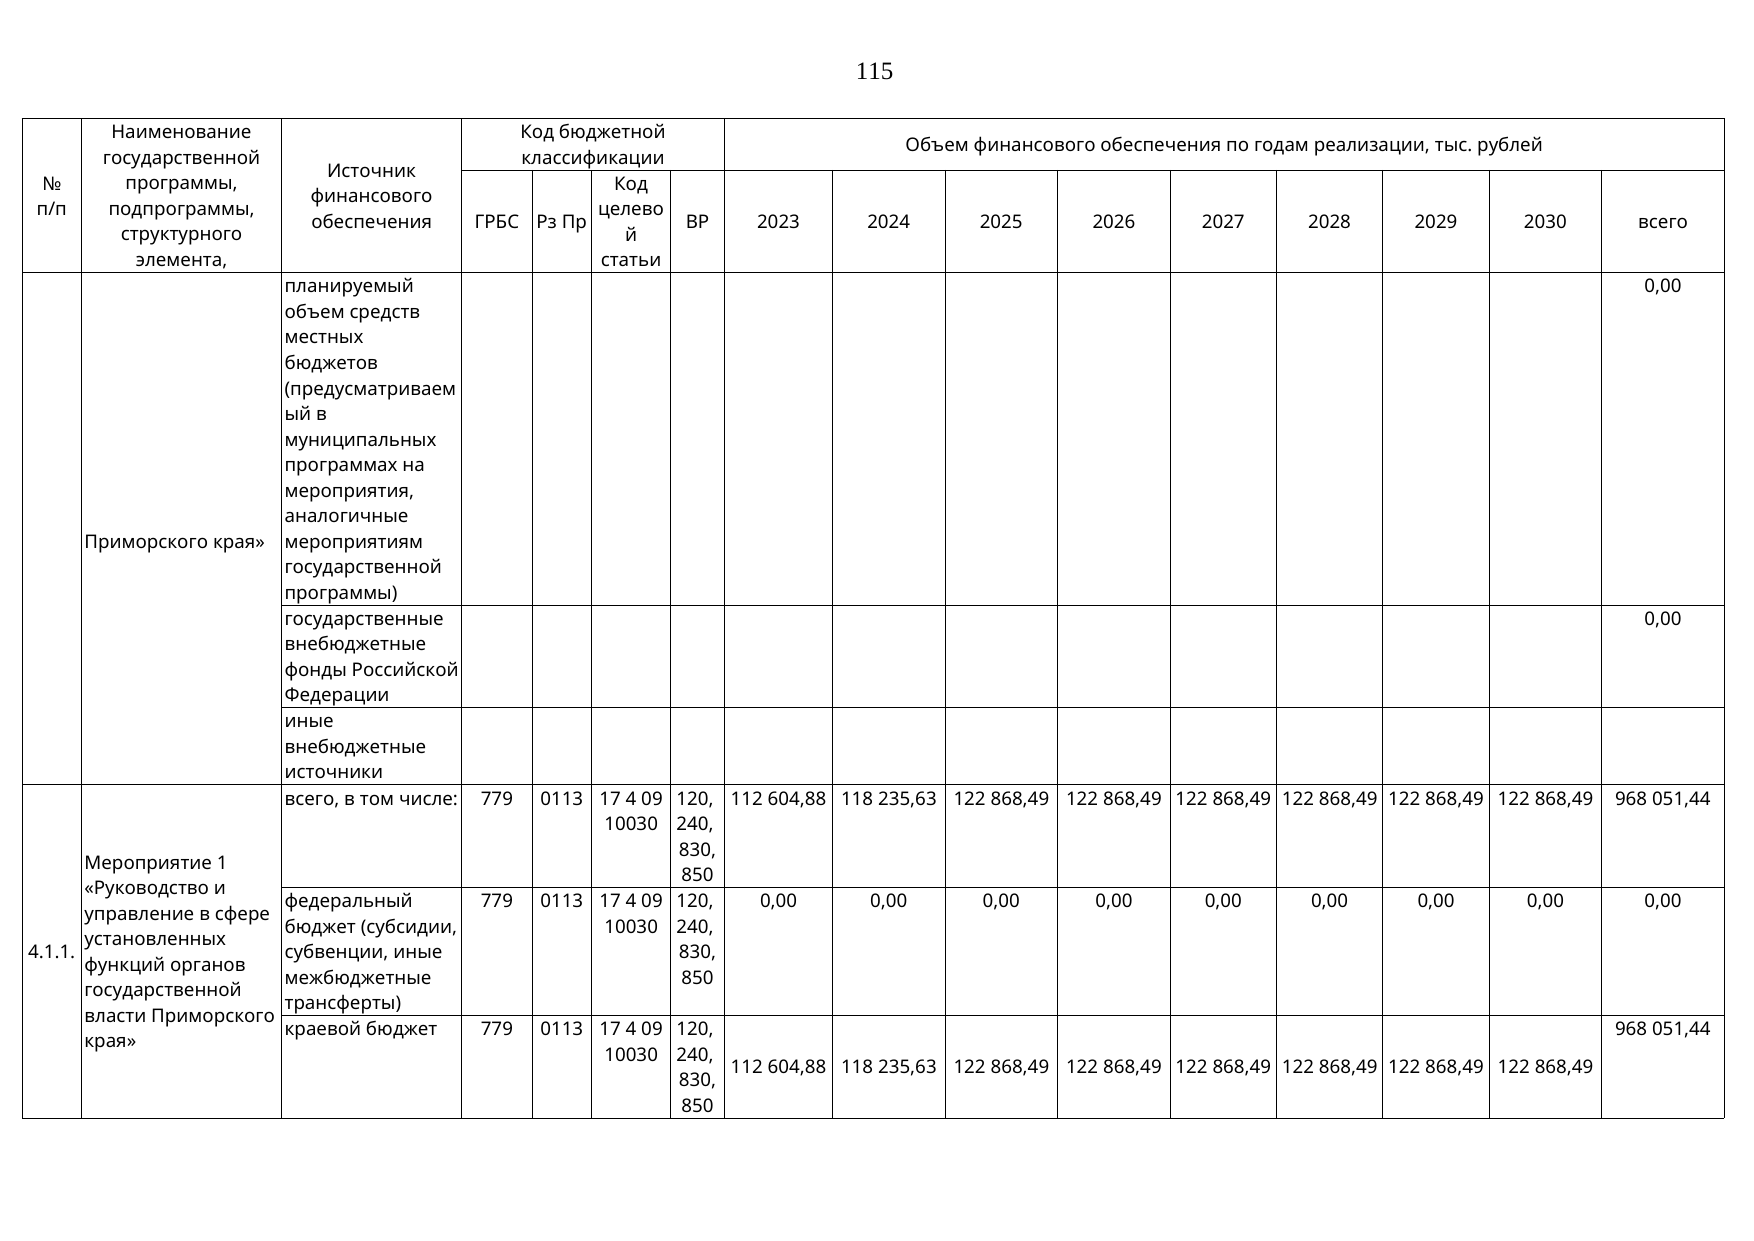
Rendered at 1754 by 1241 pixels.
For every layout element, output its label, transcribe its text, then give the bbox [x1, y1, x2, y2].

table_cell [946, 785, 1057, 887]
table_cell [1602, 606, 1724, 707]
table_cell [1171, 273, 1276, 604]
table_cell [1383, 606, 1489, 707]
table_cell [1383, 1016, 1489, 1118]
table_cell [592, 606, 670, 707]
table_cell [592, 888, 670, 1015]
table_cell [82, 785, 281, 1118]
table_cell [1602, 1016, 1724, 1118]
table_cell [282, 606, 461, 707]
table_cell всего [1602, 171, 1724, 272]
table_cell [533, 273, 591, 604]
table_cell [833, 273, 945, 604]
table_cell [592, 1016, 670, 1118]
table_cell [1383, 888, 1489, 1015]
table_header № п/п [23, 119, 81, 272]
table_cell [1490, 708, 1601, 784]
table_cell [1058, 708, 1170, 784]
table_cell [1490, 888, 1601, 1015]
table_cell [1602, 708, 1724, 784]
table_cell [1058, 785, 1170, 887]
table_cell ВР [671, 171, 724, 272]
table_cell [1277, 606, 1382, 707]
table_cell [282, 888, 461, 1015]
table_header Наименование государственной программы, подпрограммы, структурного элемента, мероприятия (результата) [82, 119, 281, 272]
table_cell 2027 [1171, 171, 1276, 272]
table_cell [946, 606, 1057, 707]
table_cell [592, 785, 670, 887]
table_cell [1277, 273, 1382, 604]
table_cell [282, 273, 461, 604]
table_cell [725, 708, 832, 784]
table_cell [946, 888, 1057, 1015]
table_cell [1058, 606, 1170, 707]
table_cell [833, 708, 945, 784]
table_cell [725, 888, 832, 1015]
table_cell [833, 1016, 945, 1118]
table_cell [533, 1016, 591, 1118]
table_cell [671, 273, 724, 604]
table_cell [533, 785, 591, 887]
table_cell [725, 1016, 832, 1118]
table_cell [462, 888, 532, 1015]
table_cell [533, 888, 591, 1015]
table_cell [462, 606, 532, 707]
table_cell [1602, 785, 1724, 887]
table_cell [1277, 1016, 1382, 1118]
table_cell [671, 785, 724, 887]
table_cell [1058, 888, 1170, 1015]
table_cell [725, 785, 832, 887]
table_cell 2024 [833, 171, 945, 272]
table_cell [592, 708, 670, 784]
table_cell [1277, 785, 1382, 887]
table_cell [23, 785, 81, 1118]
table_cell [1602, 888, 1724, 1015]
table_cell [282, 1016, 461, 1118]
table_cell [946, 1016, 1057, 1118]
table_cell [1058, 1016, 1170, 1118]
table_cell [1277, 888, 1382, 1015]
table_cell Рз Пр [533, 171, 591, 272]
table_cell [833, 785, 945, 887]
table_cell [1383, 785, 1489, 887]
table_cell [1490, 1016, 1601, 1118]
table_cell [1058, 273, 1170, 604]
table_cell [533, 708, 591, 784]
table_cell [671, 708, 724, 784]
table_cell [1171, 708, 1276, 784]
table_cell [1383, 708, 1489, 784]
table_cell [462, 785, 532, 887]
table_cell 2026 [1058, 171, 1170, 272]
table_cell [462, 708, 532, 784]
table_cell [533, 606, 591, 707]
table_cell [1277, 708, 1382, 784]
table_cell 2030 [1490, 171, 1601, 272]
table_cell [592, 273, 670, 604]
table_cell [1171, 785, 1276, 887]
table_header Источник финансового обеспечения [282, 119, 461, 272]
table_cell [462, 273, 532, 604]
table_cell 2028 [1277, 171, 1382, 272]
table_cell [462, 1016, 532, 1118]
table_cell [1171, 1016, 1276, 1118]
table_header Код бюджетной классификации [462, 119, 724, 170]
table_cell 2025 [946, 171, 1057, 272]
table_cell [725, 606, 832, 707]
table_cell 2029 [1383, 171, 1489, 272]
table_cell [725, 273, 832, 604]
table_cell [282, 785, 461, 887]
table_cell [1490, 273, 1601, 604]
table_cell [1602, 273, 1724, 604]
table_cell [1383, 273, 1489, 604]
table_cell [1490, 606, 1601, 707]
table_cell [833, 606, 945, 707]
table_header Объем финансового обеспечения по годам реализации, тыс. рублей [725, 119, 1724, 170]
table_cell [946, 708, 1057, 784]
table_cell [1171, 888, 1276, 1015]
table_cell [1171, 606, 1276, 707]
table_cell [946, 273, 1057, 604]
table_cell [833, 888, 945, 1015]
table_cell 2023 [725, 171, 832, 272]
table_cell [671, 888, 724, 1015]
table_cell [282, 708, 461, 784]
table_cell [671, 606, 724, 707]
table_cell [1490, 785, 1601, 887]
table_cell Код целевой статьи [592, 171, 670, 272]
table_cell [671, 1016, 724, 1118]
table_cell ГРБС [462, 171, 532, 272]
